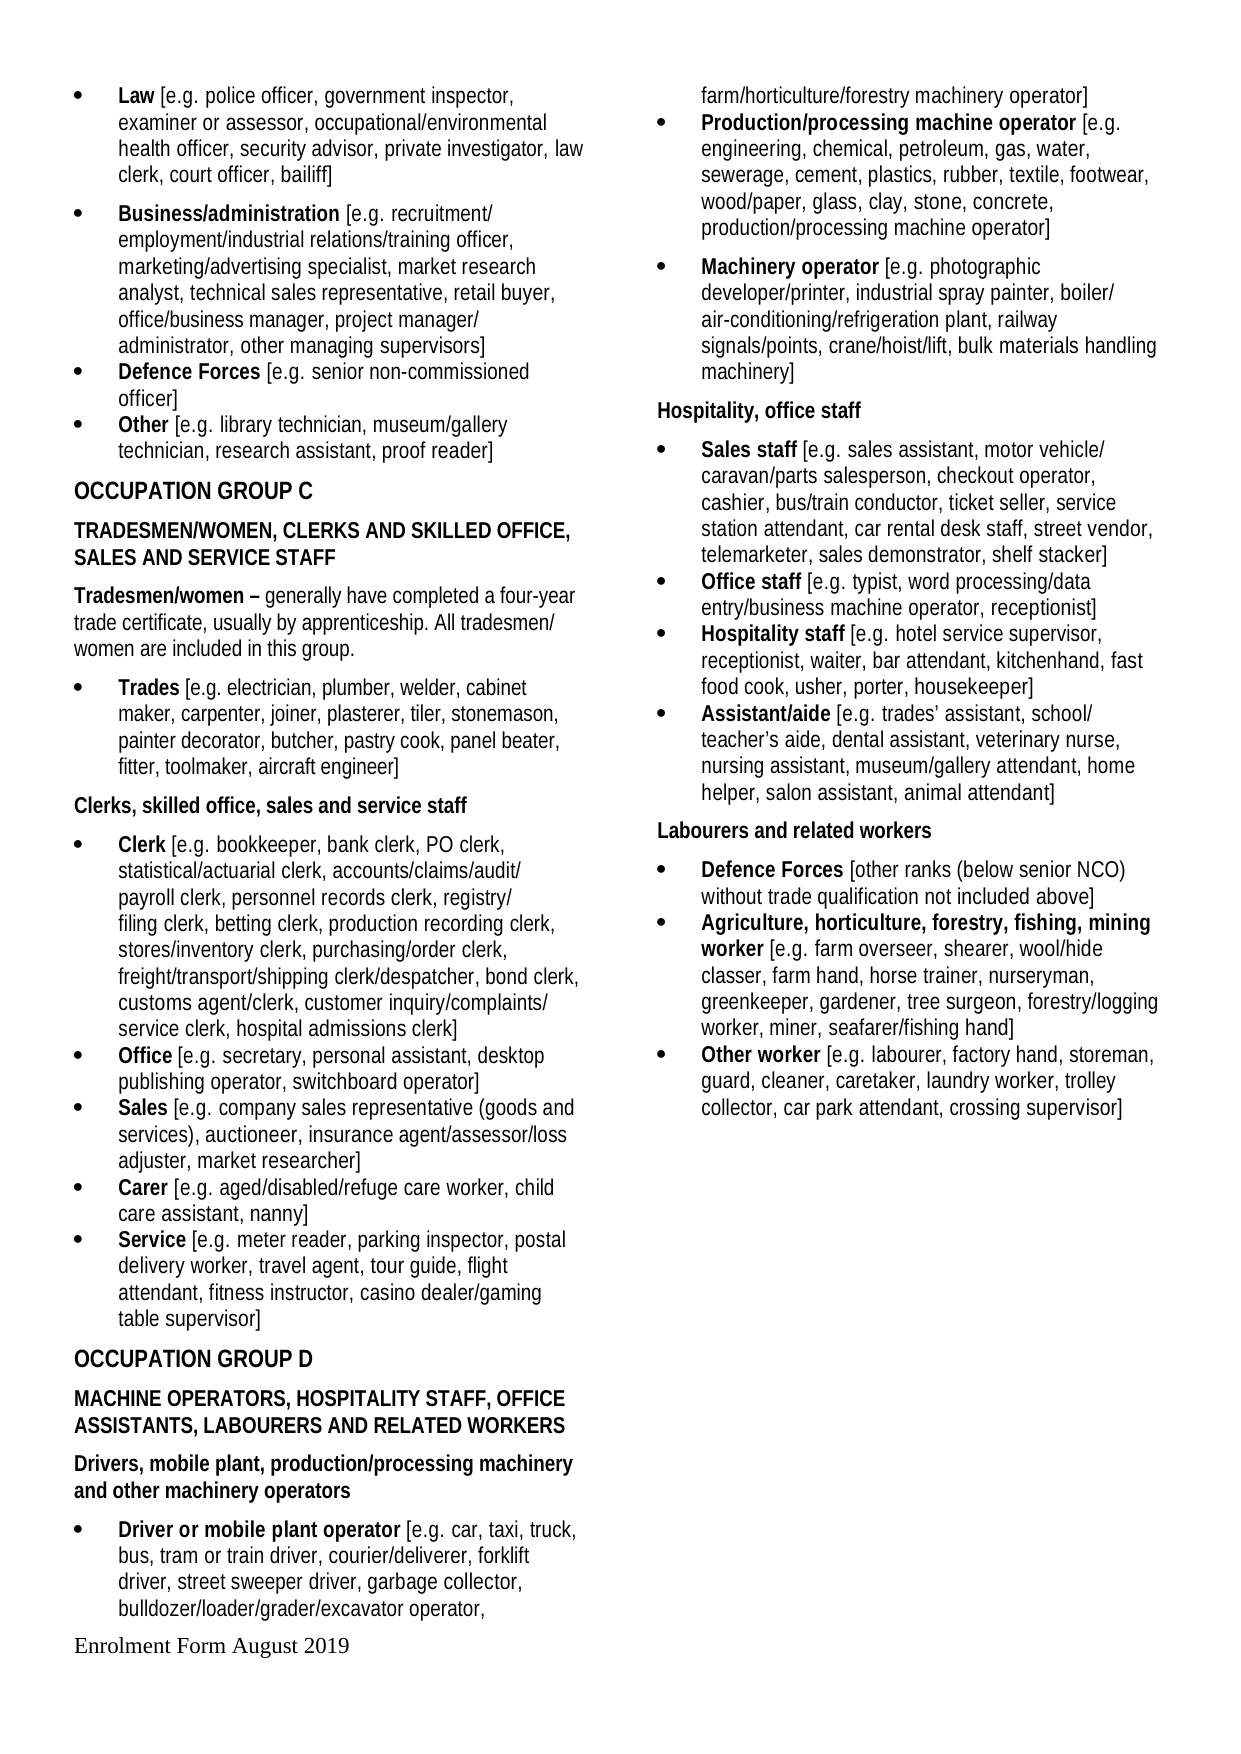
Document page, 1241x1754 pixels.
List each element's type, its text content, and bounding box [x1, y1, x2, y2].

list Carer [e.g. aged/disabled/refuge care worker, child care assistant, nanny] [74, 1173, 583, 1226]
list Office [e.g. secretary, personal assistant, desktop publishing operator, switchboard operator] [74, 1042, 583, 1094]
list Assistant/aide [e.g. trades’ assistant, school/ teacher’s aide, dental assistant, veterinary nurse, nursing assistant, museum/gallery attendant, home helper, salon assistant, animal attendant] [657, 699, 1166, 805]
text Drivers, mobile plant, production/processing machinery and other machinery operators [74, 1450, 583, 1503]
list Clerk [e.g. bookkeeper, bank clerk, PO clerk, statistical/actuarial clerk, accounts/claims/audit/ payroll clerk, personnel records clerk, registry/ filing clerk, betting clerk, production recording clerk, stores/inventory clerk, purchasing/order clerk, freight/transport/shipping clerk/despatcher, bond clerk, customs agent/clerk, customer inquiry/complaints/ service clerk, hospital admissions clerk] [74, 831, 583, 1042]
list Other worker [e.g. labourer, factory hand, storeman, guard, cleaner, caretaker, laundry worker, trolley collector, car park attendant, crossing supervisor] [657, 1041, 1166, 1120]
list Trades [e.g. electrician, plumber, welder, cabinet maker, carpenter, joiner, plasterer, tiler, stonemason, painter decorator, butcher, pastry cook, panel beater, fitter, toolmaker, aircraft engineer] [74, 674, 583, 779]
list Defence Forces [e.g. senior non-commissioned officer] [74, 358, 583, 411]
text Tradesmen/women – generally have completed a four-year trade certificate, usually by apprenticeship. All tradesmen/ women are included in this group. [74, 582, 583, 662]
text Hospitality, office staff [657, 397, 1166, 423]
list Service [e.g. meter reader, parking inspector, postal delivery worker, travel agent, tour guide, flight attendant, fitness instructor, casino dealer/gaming table supervisor] [74, 1226, 583, 1332]
text Clerks, skilled office, sales and service staff [74, 792, 583, 818]
list Business/administration [e.g. recruitment/ employment/industrial relations/training officer, marketing/advertising specialist, market research analyst, technical sales representative, retail buyer, office/business manager, project manager/ administrator, other managing supervisors] [74, 200, 583, 358]
list Defence Forces [other ranks (below senior NCO) without trade qualification not included above] [657, 856, 1166, 909]
list Agriculture, horticulture, forestry, fishing, mining worker [e.g. farm overseer, shearer, wool/hide classer, farm hand, horse trainer, nurseryman, greenkeeper, gardener, tree surgeon, forestry/logging worker, miner, seafarer/fishing hand] [657, 909, 1166, 1041]
subtitle Labourers and related workers [657, 817, 1166, 844]
list Sales [e.g. company sales representative (goods and services), auctioneer, insurance agent/assessor/loss adjuster, market researcher] [74, 1094, 583, 1173]
list Machinery operator [e.g. photographic developer/printer, industrial spray painter, boiler/ air-conditioning/refrigeration plant, railway signals/points, crane/hoist/lift, bulk materials handling machinery] [657, 253, 1166, 384]
list Office staff [e.g. typist, word processing/data entry/business machine operator, receptionist] [657, 568, 1166, 620]
list Production/processing machine operator [e.g. engineering, chemical, petroleum, gas, water, sewerage, cement, plastics, rubber, textile, footwear, wood/paper, glass, clay, stone, concrete, production/processing machine operator] [657, 108, 1166, 240]
list Driver or mobile plant operator [e.g. car, taxi, truck, bus, tram or train driver, courier/deliverer, forklift driver, street sweeper driver, garbage collector, bulldozer/loader/grader/excavator operator, farm/horticulture/forestry machinery operator] [74, 1516, 583, 1621]
list Law [e.g. police officer, government inspector, examiner or assessor, occupational/environmental health officer, security advisor, private investigator, law clerk, court officer, bailiff] [74, 82, 583, 188]
text MACHINE OPERATORS, HOSPITALITY STAFF, OFFICE ASSISTANTS, LABOURERS AND RELATED WORKERS [74, 1385, 583, 1438]
text OCCUPATION GROUP C [74, 476, 583, 505]
text OCCUPATION GROUP D [74, 1344, 583, 1373]
list Sales staff [e.g. sales assistant, motor vehicle/ caravan/parts salesperson, checkout operator, cashier, bus/train conductor, ticket seller, service station attendant, car rental desk staff, street vendor, telemarketer, sales demonstrator, shelf stacker] [657, 436, 1166, 568]
text TRADESMEN/WOMEN, CLERKS AND SKILLED OFFICE, SALES AND SERVICE STAFF [74, 517, 583, 570]
list Other [e.g. library technician, museum/gallery technician, research assistant, proof reader] [74, 411, 583, 464]
list Hospitality staff [e.g. hotel service supervisor, receptionist, waiter, bar attendant, kitchenhand, fast food cook, usher, porter, housekeeper] [657, 620, 1166, 699]
